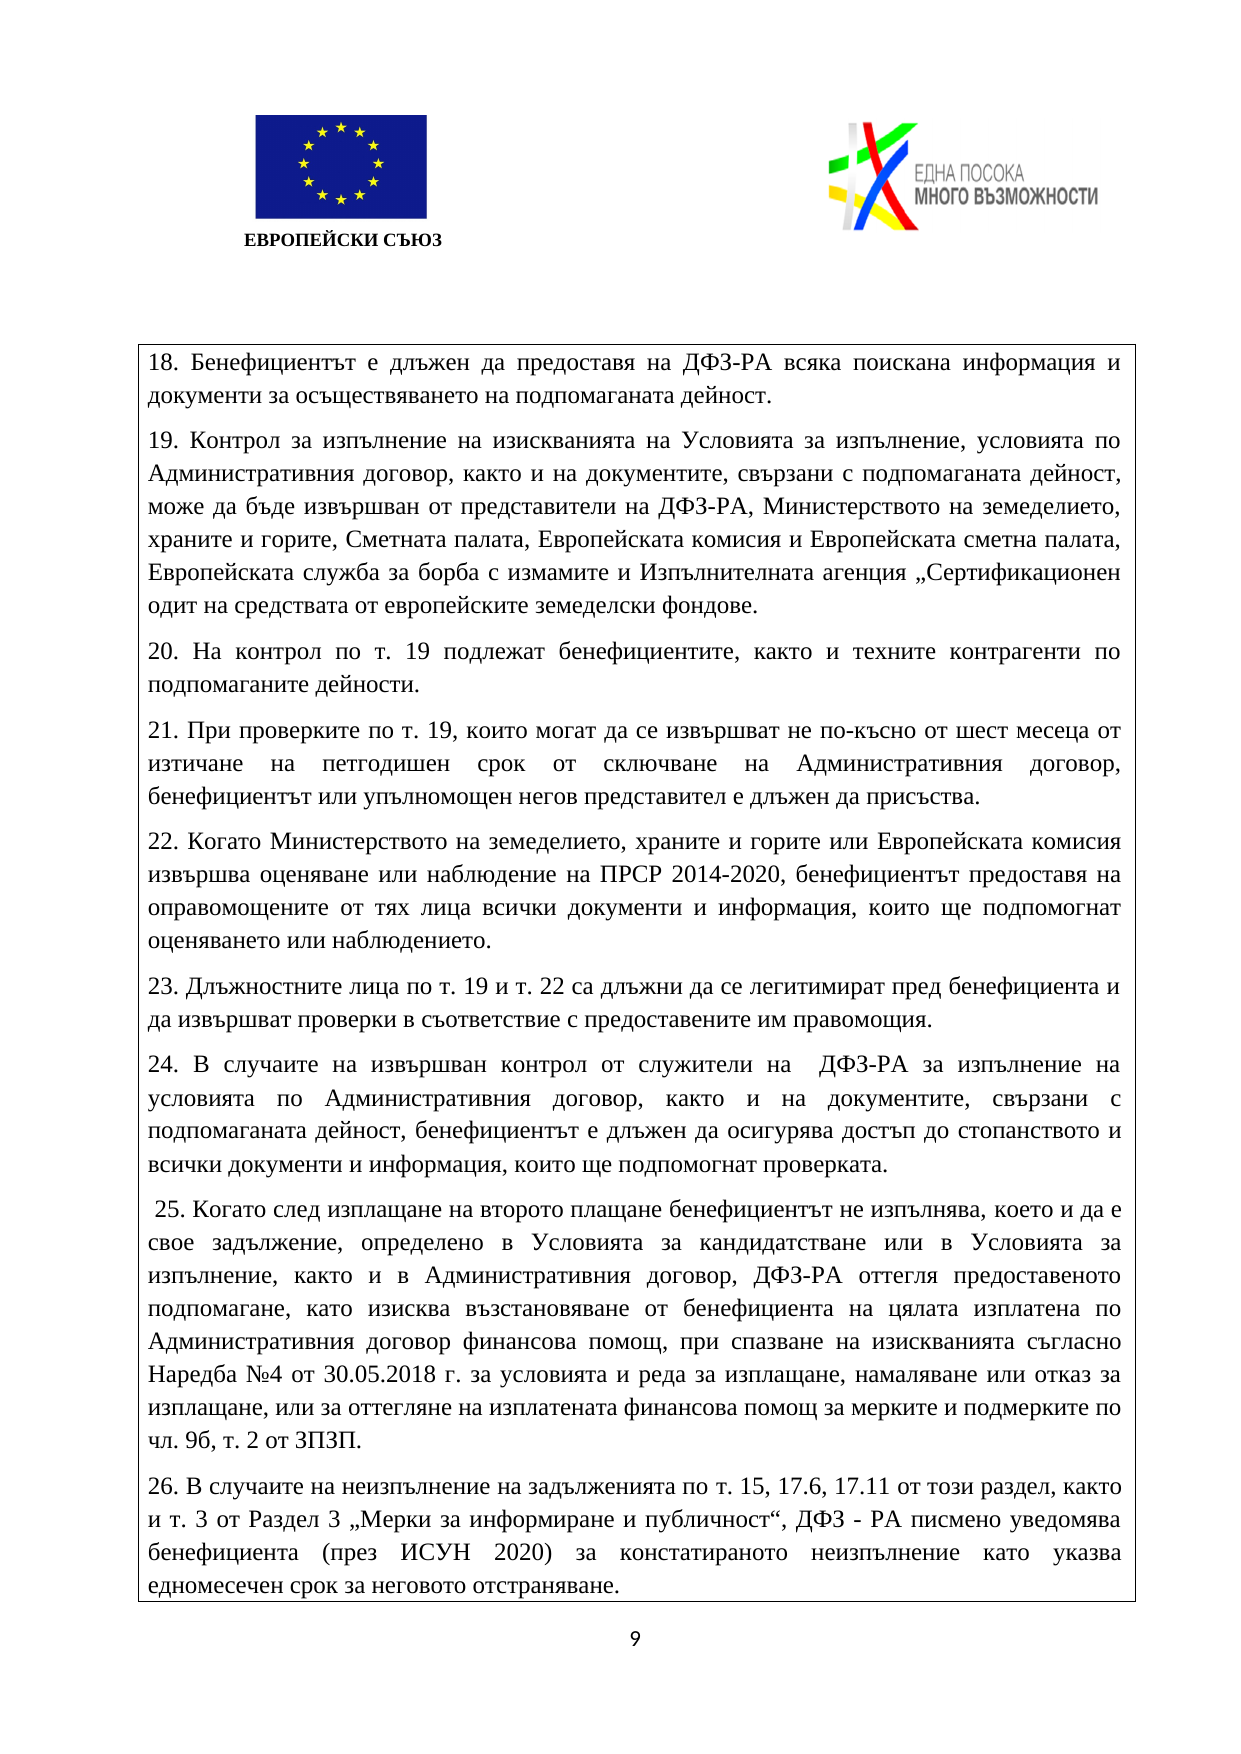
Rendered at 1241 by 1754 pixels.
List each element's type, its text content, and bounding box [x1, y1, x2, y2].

text 19. Контрол за изпълнение на изискванията на Условията за изпълнение, условията по Административния договор, както и на документите, свързани с подпомаганата дейност, може да бъде извършван от представители на ДФЗ-РА, Министерството на земеделието, храните и горите, Сметната палата, Европейската комисия и Европейската сметна палата, Европейската служба за борба с измамите и Изпълнителната агенция „Сертификационен одит на средствата от европейските земеделски фондове. [139, 422, 1135, 619]
picture [252, 115, 430, 222]
text 22. Когато Министерството на земеделието, храните и горите или Европейската комисия извършва оценяване или наблюдение на ПРСР 2014-2020, бенефициентът предоставя на оправомощените от тях лица всички документи и информация, които ще подпомогнат оценяването или наблюдението. [139, 823, 1135, 954]
text 24. В случаите на извършван контрол от служители на ДФЗ-РА за изпълнение на условията по Административния договор, както и на документите, свързани с подпомаганата дейност, бенефициентът е длъжен да осигурява достъп до стопанството и всички документи и информация, които ще подпомогнат проверката. [139, 1046, 1135, 1177]
text 18. Бенефициентът е длъжен да предоставя на ДФЗ-РА всяка поискана информация и документи за осъществяването на подпомаганата дейност. [139, 345, 1135, 409]
text 23. Длъжностните лица по т. 19 и т. 22 са длъжни да се легитимират пред бенефициента и да извършват проверки в съответствие с предоставените им правомощия. [139, 968, 1135, 1033]
text 20. На контрол по т. 19 подлежат бенефициентите, както и техните контрагенти по подпомаганите дейности. [139, 633, 1135, 698]
text 26. В случаите на неизпълнение на задълженията по т. 15, 17.6, 17.11 от този раздел, както и т. 3 от Раздел 3 „Мерки за информиране и публичност“, ДФЗ - РА писмено уведомява бенефициента (през ИСУН 2020) за констатираното неизпълнение като указва едномесечен срок за неговото отстраняване. [139, 1468, 1135, 1601]
text 21. При проверките по т. 19, които могат да се извършват не по-късно от шест месеца от изтичане на петгодишен срок от сключване на Административния договор, бенефициентът или упълномощен негов представител е длъжен да присъства. [139, 712, 1135, 810]
text 25. Когато след изплащане на второто плащане бенефициентът не изпълнява, което и да е свое задължение, определено в Условията за кандидатстване или в Условията за изпълнение, както и в Административния договор, ДФЗ-РА оттегля предоставеното подпомагане, като изисква възстановяване от бенефициента на цялата изплатена по Административния договор финансова помощ, при спазване на изискванията съгласно Наредба №4 от 30.05.2018 г. за условията и реда за изплащане, намаляване или отказ за изплащане, или за оттегляне на изплатената финансова помощ за мерките и подмерките по чл. 9б, т. 2 от ЗПЗП. [139, 1191, 1135, 1454]
picture [821, 118, 1101, 233]
